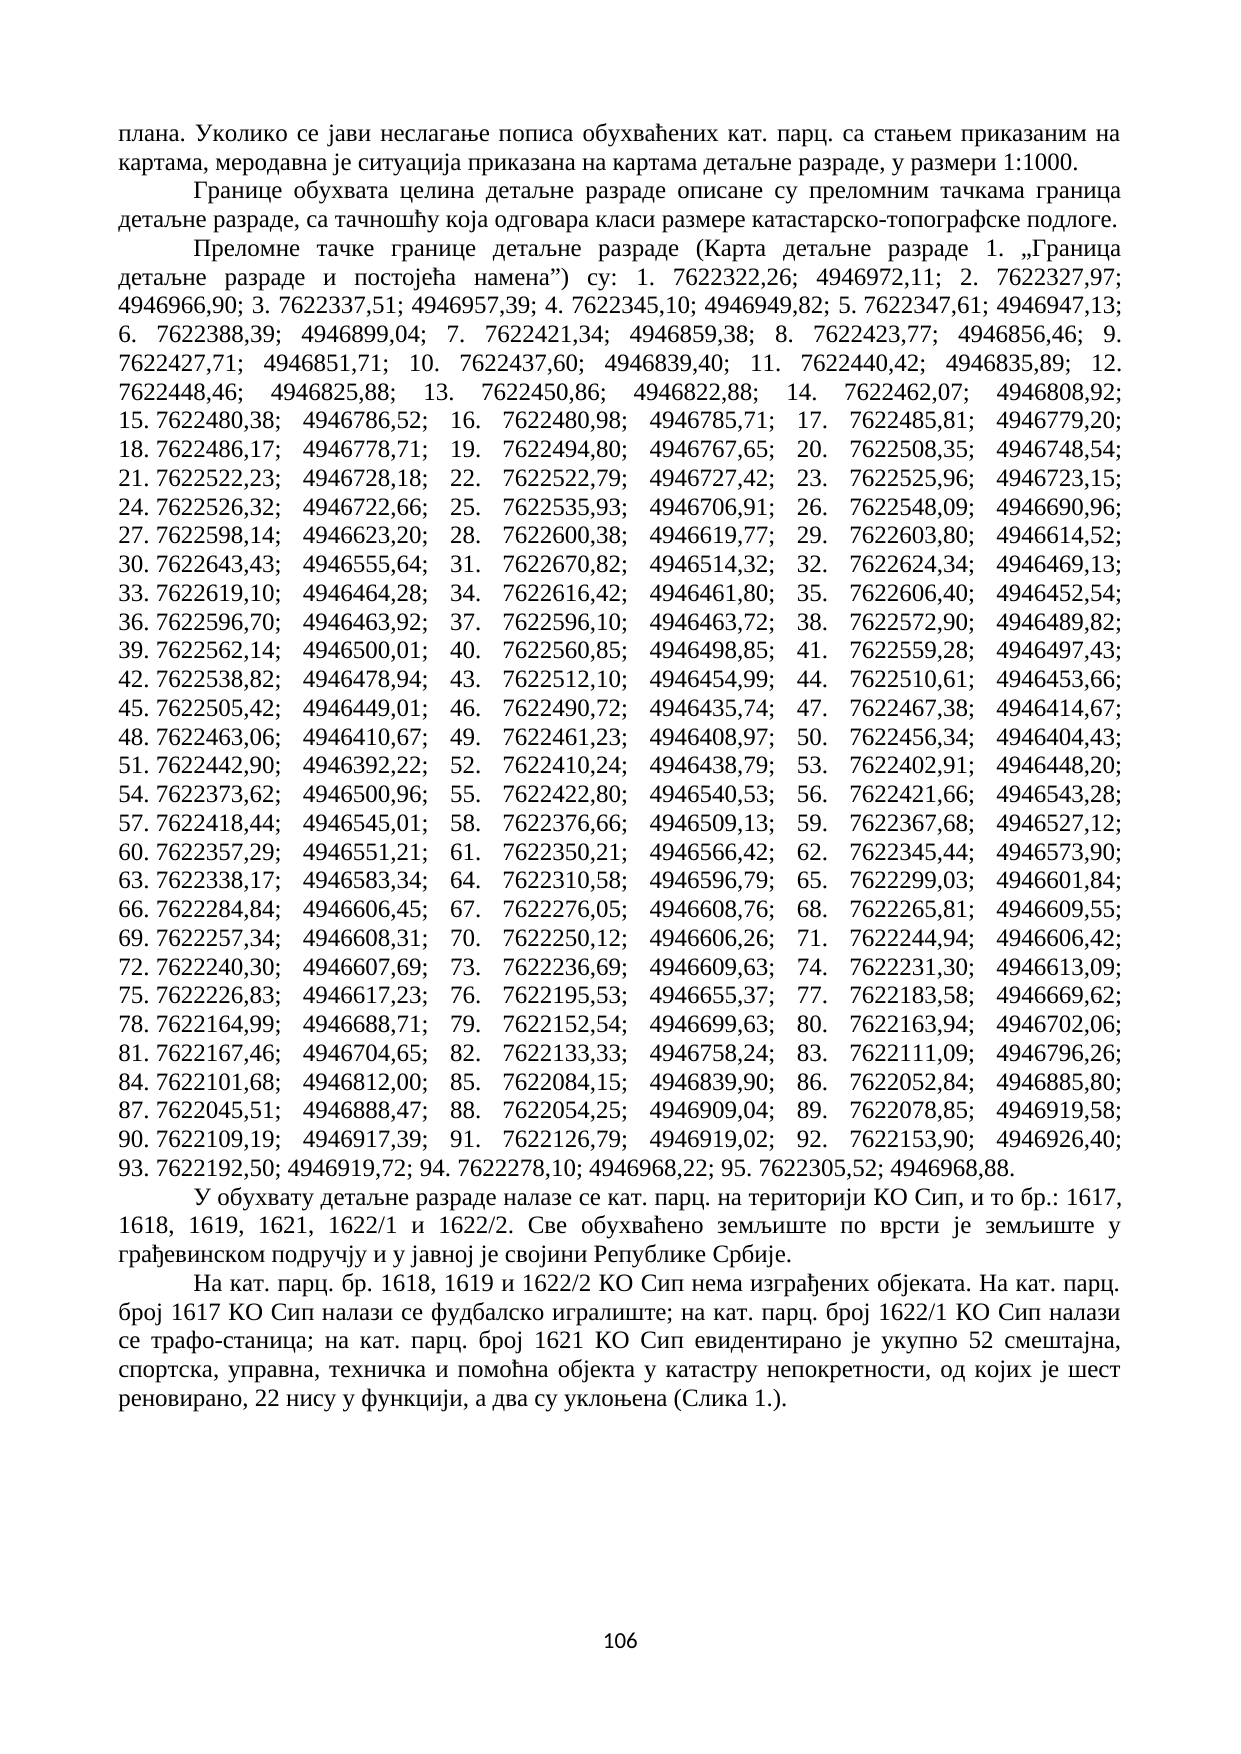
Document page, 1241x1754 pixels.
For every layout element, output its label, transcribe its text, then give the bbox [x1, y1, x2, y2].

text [118, 118, 1122, 176]
text Преломне тачке границе детаљне разраде (Карта детаљне разраде 1. „Граница детаљне разраде и постојећа намена”) су: 1. 7622322,26; 4946972,11; 2. 7622327,97; 4946966,90; 3. 7622337,51; 4946957,39; 4. 7622345,10; 4946949,82; 5. 7622347,61; 4946947,13; 6. 7622388,39; 4946899,04; 7. 7622421,34; 4946859,38; 8. 7622423,77; 4946856,46; 9. 7622427,71; 4946851,71; 10. 7622437,60; 4946839,40; 11. 7622440,42; 4946835,89; 12. 7622448,46; 4946825,88; 13. 7622450,86; 4946822,88; 14. 7622462,07; 4946808,92; 15. 7622480,38; 4946786,52; 16. 7622480,98; 4946785,71; 17. 7622485,81; 4946779,20; 18. 7622486,17; 4946778,71; 19. 7622494,80; 4946767,65; 20. 7622508,35; 4946748,54; 21. 7622522,23; 4946728,18; 22. 7622522,79; 4946727,42; 23. 7622525,96; 4946723,15; 24. 7622526,32; 4946722,66; 25. 7622535,93; 4946706,91; 26. 7622548,09; 4946690,96; 27. 7622598,14; 4946623,20; 28. 7622600,38; 4946619,77; 29. 7622603,80; 4946614,52; 30. 7622643,43; 4946555,64; 31. 7622670,82; 4946514,32; 32. 7622624,34; 4946469,13; 33. 7622619,10; 4946464,28; 34. 7622616,42; 4946461,80; 35. 7622606,40; 4946452,54; 36. 7622596,70; 4946463,92; 37. 7622596,10; 4946463,72; 38. 7622572,90; 4946489,82; 39. 7622562,14; 4946500,01; 40. 7622560,85; 4946498,85; 41. 7622559,28; 4946497,43; 42. 7622538,82; 4946478,94; 43. 7622512,10; 4946454,99; 44. 7622510,61; 4946453,66; 45. 7622505,42; 4946449,01; 46. 7622490,72; 4946435,74; 47. 7622467,38; 4946414,67; 48. 7622463,06; 4946410,67; 49. 7622461,23; 4946408,97; 50. 7622456,34; 4946404,43; 51. 7622442,90; 4946392,22; 52. 7622410,24; 4946438,79; 53. 7622402,91; 4946448,20; 54. 7622373,62; 4946500,96; 55. 7622422,80; 4946540,53; 56. 7622421,66; 4946543,28; 57. 7622418,44; 4946545,01; 58. 7622376,66; 4946509,13; 59. 7622367,68; 4946527,12; 60. 7622357,29; 4946551,21; 61. 7622350,21; 4946566,42; 62. 7622345,44; 4946573,90; 63. 7622338,17; 4946583,34; 64. 7622310,58; 4946596,79; 65. 7622299,03; 4946601,84; 66. 7622284,84; 4946606,45; 67. 7622276,05; 4946608,76; 68. 7622265,81; 4946609,55; 69. 7622257,34; 4946608,31; 70. 7622250,12; 4946606,26; 71. 7622244,94; 4946606,42; 72. 7622240,30; 4946607,69; 73. 7622236,69; 4946609,63; 74. 7622231,30; 4946613,09; 75. 7622226,83; 4946617,23; 76. 7622195,53; 4946655,37; 77. 7622183,58; 4946669,62; 78. 7622164,99; 4946688,71; 79. 7622152,54; 4946699,63; 80. 7622163,94; 4946702,06; 81. 7622167,46; 4946704,65; 82. 7622133,33; 4946758,24; 83. 7622111,09; 4946796,26; 84. 7622101,68; 4946812,00; 85. 7622084,15; 4946839,90; 86. 7622052,84; 4946885,80; 87. 7622045,51; 4946888,47; 88. 7622054,25; 4946909,04; 89. 7622078,85; 4946919,58; 90. 7622109,19; 4946917,39; 91. 7622126,79; 4946919,02; 92. 7622153,90; 4946926,40; 93. 7622192,50; 4946919,72; 94. 7622278,10; 4946968,22; 95. 7622305,52; 4946968,88. [118, 233, 1122, 1182]
text На кат. парц. бр. 1618, 1619 и 1622/2 КО Сип нема изграђених објеката. На кат. парц. број 1617 КО Сип налази се фудбалско игралиште; на кат. парц. број 1622/1 КО Сип налази се трафо-станица; на кат. парц. број 1621 КО Сип евидентирано је укупно 52 смештајна, спортска, управна, техничка и помоћна објекта у катастру непокретности, од којих је шест реновирано, 22 нису у функцији, а два су уклоњена (Слика 1.). [118, 1268, 1122, 1412]
text Границe обухвата целина детаљне разраде описане су преломним тачкама граница детаљне разраде, са тачношћу која одговара класи размере катастарско-топографске подлоге. [118, 176, 1122, 233]
text У обухвату детаљне разраде налазе се кат. парц. на територији КО Сип, и то бр.: 1617, 1618, 1619, 1621, 1622/1 и 1622/2. Све обухваћено земљиште по врсти је земљиште у грађевинском подручју и у јавној је својини Републике Србије. [118, 1182, 1122, 1268]
